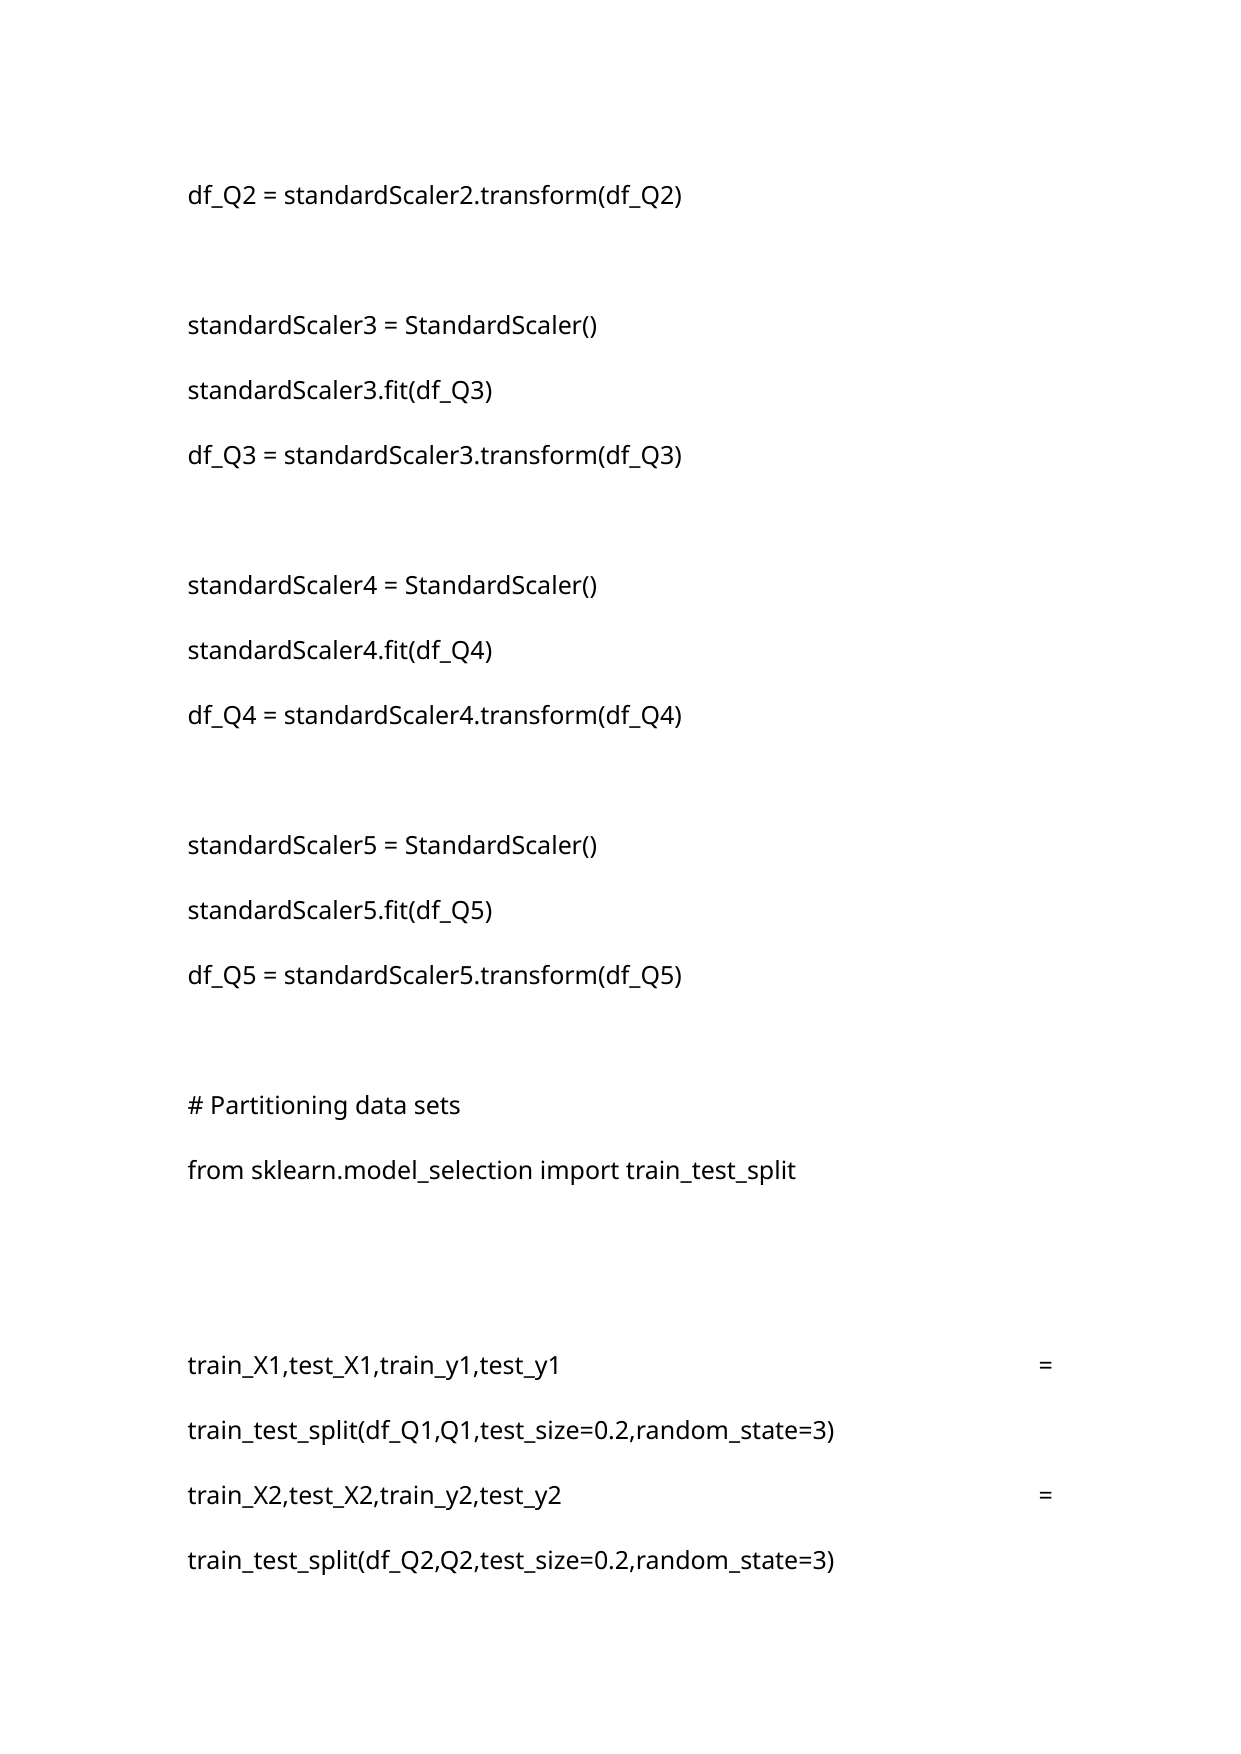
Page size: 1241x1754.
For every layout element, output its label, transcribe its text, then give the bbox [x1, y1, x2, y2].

text df_Q2 = standardScaler2.transform(df_Q2) [187, 162, 1053, 227]
text # Partitioning data sets [187, 1072, 1053, 1137]
text df_Q3 = standardScaler3.transform(df_Q3) [187, 422, 1053, 487]
text from sklearn.model_selection import train_test_split [187, 1137, 1053, 1202]
text train_X1,test_X1,train_y1,test_y1 = train_test_split(df_Q1,Q1,test_size=0.2,random_state=3) [187, 1332, 1053, 1462]
text standardScaler3 = StandardScaler() [187, 292, 1053, 357]
text standardScaler3.fit(df_Q3) [187, 357, 1053, 422]
text standardScaler5.fit(df_Q5) [187, 877, 1053, 942]
text standardScaler5 = StandardScaler() [187, 812, 1053, 877]
text train_X2,test_X2,train_y2,test_y2 = train_test_split(df_Q2,Q2,test_size=0.2,random_state=3) [187, 1462, 1053, 1592]
text df_Q5 = standardScaler5.transform(df_Q5) [187, 942, 1053, 1007]
text standardScaler4 = StandardScaler() [187, 552, 1053, 617]
text standardScaler4.fit(df_Q4) [187, 617, 1053, 682]
text df_Q4 = standardScaler4.transform(df_Q4) [187, 682, 1053, 747]
